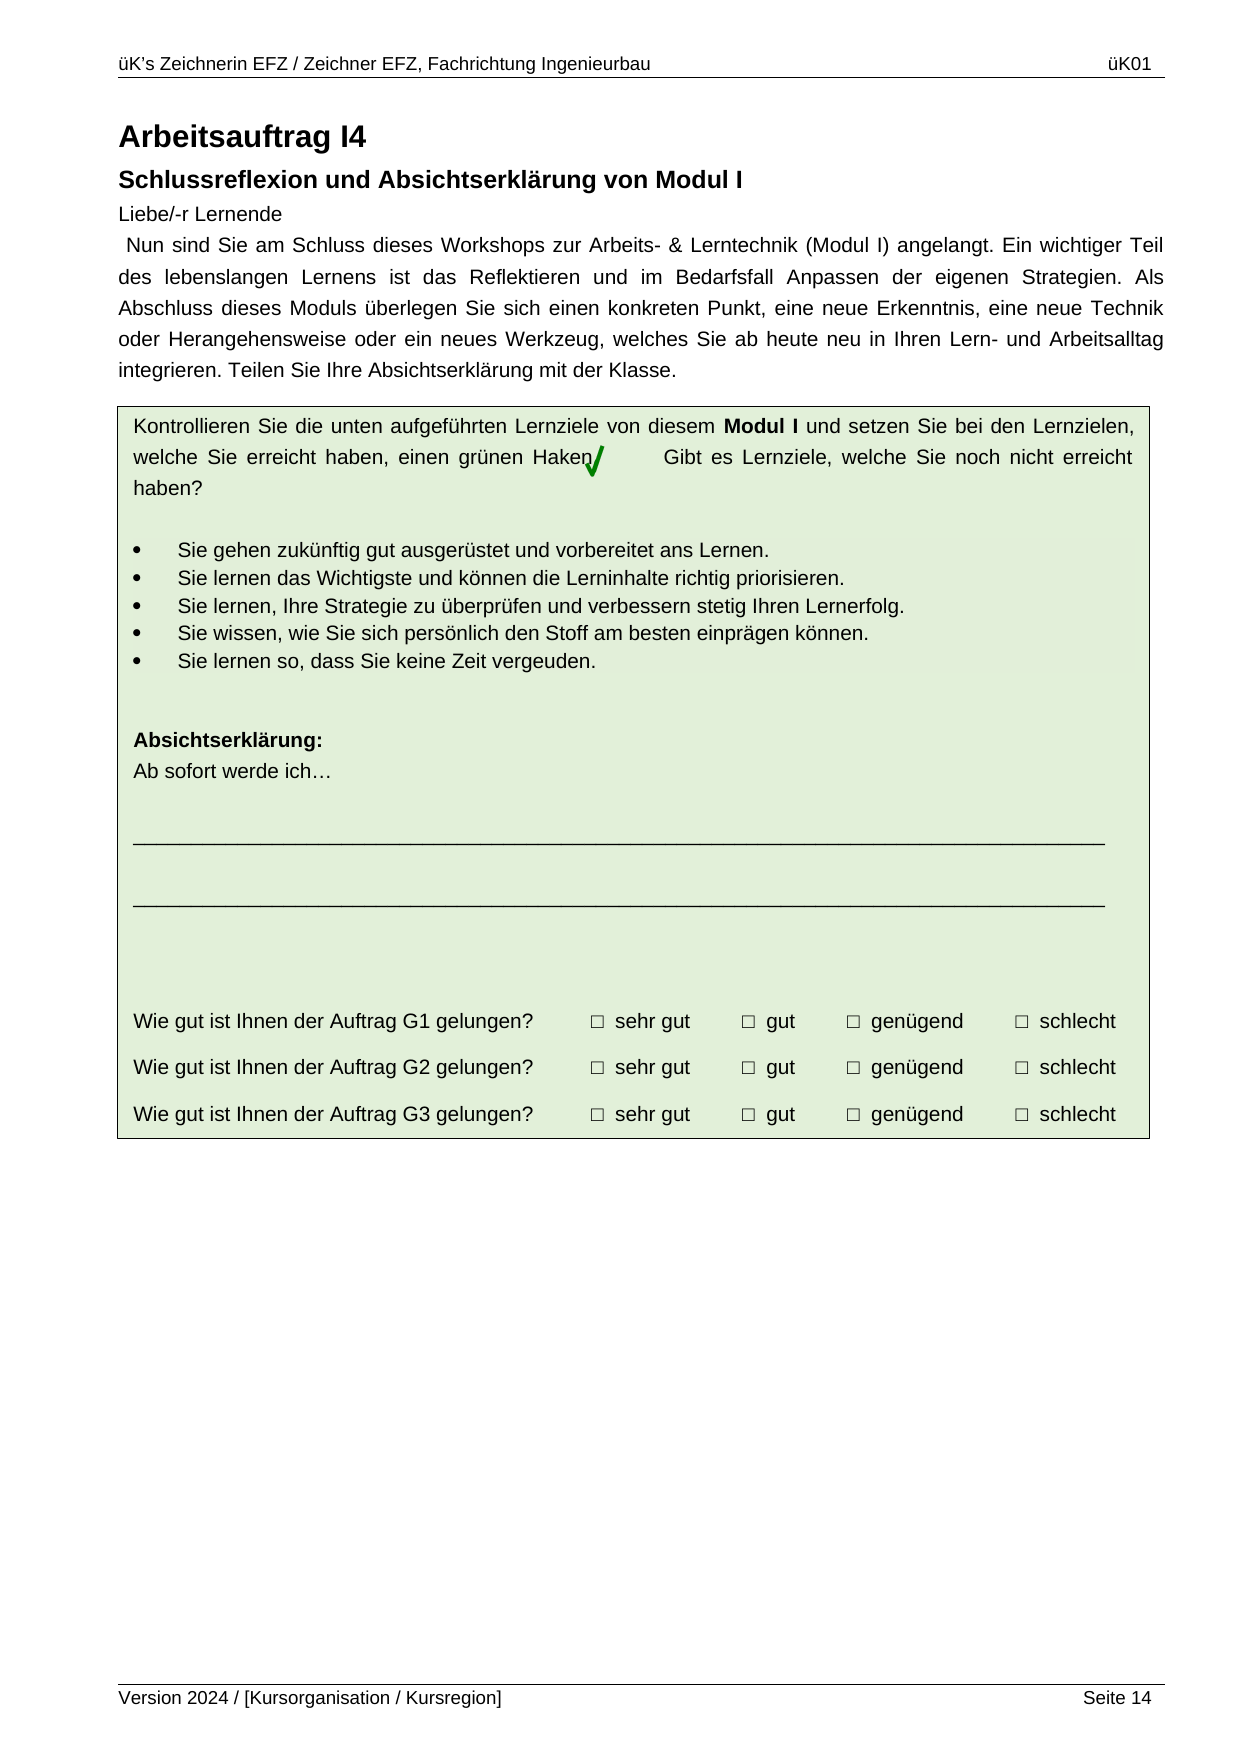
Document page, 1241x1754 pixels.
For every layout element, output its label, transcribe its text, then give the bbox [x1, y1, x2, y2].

list Nun sind Sie am Schluss dieses Workshops zur Arbeits- & Lerntechnik (Modul I) angelangt. Ein wichtiger Teil des lebenslangen Lernens ist das Reflektieren und im Bedarfsfall Anpassen der eigenen Strategien. Als Abschluss dieses Moduls überlegen Sie sich einen konkreten Punkt, eine neue Erkenntnis, eine neue Technik oder Herangehensweise oder ein neues Werkzeug, welches Sie ab heute neu in Ihren Lern- und Arbeitsalltag integrieren. Teilen Sie Ihre Absichtserklärung mit der Klasse. [118, 233, 1165, 382]
text Arbeitsauftrag I4 [118, 118, 1165, 154]
text Liebe/-r Lernende [118, 202, 1165, 226]
text Schlussreflexion und Absichtserklärung von Modul I [118, 165, 1165, 194]
picture [584, 443, 607, 484]
